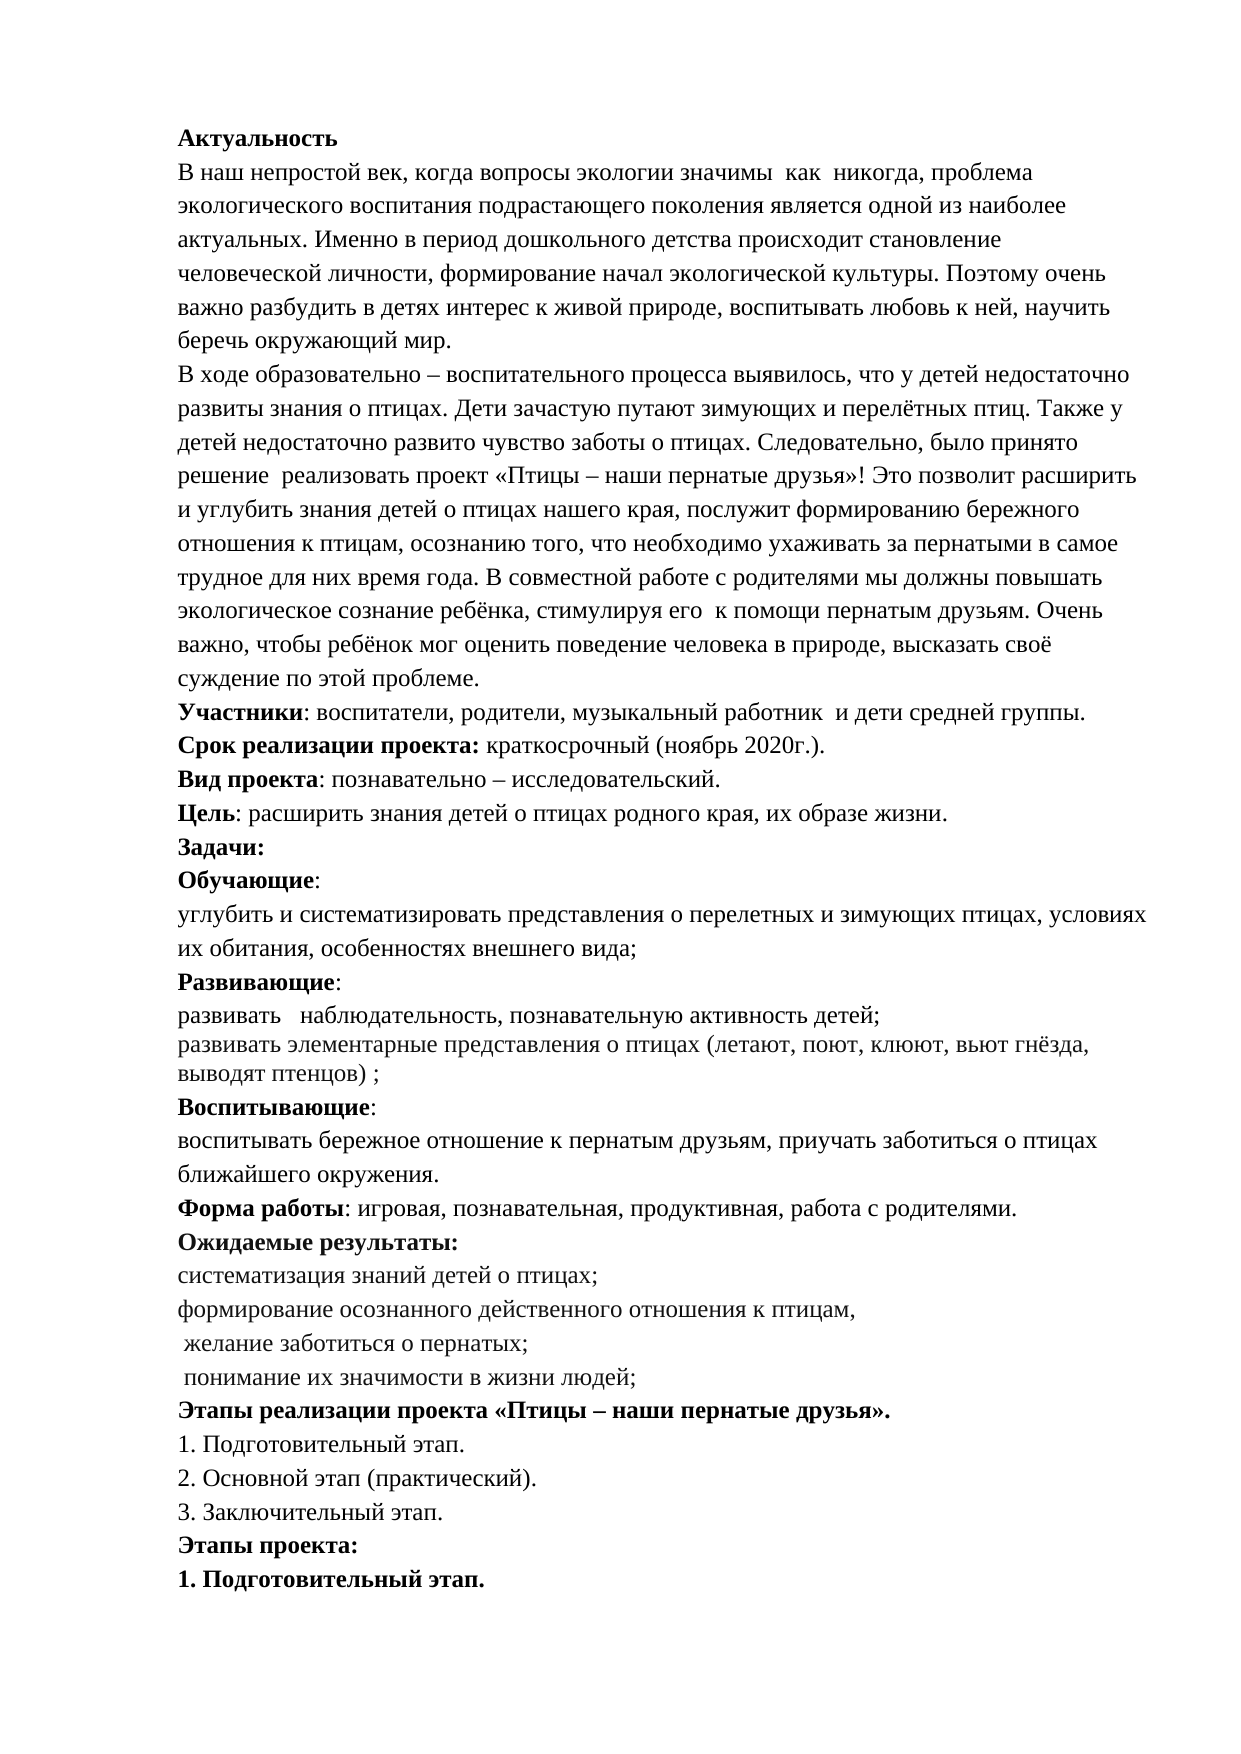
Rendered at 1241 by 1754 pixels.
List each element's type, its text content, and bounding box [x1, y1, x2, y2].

text понимание их значимости в жизни людей; [177, 1357, 1152, 1391]
text В наш непростой век, когда вопросы экологии значимы как никогда, проблема экологического воспитания подрастающего поколения является одной из наиболее актуальных. Именно в период дошкольного детства происходит становление человеческой личности, формирование начал экологической культуры. Поэтому очень важно разбудить в детях интерес к живой природе, воспитывать любовь к ней, научить беречь окружающий мир. [177, 152, 1152, 354]
text формирование осознанного действенного отношения к птицам, [177, 1289, 1152, 1323]
text воспитывать бережное отношение к пернатым друзьям, приучать заботиться о птицах ближайшего окружения. [177, 1121, 1152, 1188]
text Воспитывающие: [177, 1087, 1152, 1121]
text Этапы проекта: [177, 1526, 1152, 1559]
text развивать элементарные представления о птицах (летают, поют, клюют, вьют гнёзда, выводят птенцов) ; [177, 1029, 1152, 1087]
text желание заботиться о пернатых; [177, 1323, 1152, 1357]
text В ходе образовательно – воспитательного процесса выявилось, что у детей недостаточно развиты знания о птицах. Дети зачастую путают зимующих и перелётных птиц. Также у детей недостаточно развито чувство заботы о птицах. Следовательно, было принято решение реализовать проект «Птицы – наши пернатые друзья»! Это позволит расширить и углубить знания детей о птицах нашего края, послужит формированию бережного отношения к птицам, осознанию того, что необходимо ухаживать за пернатыми в самое трудное для них время года. В совместной работе с родителями мы должны повышать экологическое сознание ребёнка, стимулируя его к помощи пернатым друзьям. Очень важно, чтобы ребёнок мог оценить поведение человека в природе, высказать своё суждение по этой проблеме. [177, 354, 1152, 692]
text 2. Основной этап (практический). [177, 1458, 1152, 1492]
text 1. Подготовительный этап. [177, 1424, 1152, 1458]
text углубить и систематизировать представления о перелетных и зимующих птицах, условиях их обитания, особенностях внешнего вида; Развивающие: [177, 894, 1152, 996]
text Участники: воспитатели, родители, музыкальный работник и дети средней группы. [177, 692, 1152, 726]
text Этапы реализации проекта «Птицы – наши пернатые друзья». [177, 1391, 1152, 1424]
text Задачи: [177, 827, 1152, 861]
text 3. Заключительный этап. [177, 1492, 1152, 1526]
text 1. Подготовительный этап. [177, 1559, 1152, 1593]
text Цель: расширить знания детей о птицах родного края, их образе жизни. [177, 793, 1152, 827]
text Вид проекта: познавательно – исследовательский. [177, 759, 1152, 793]
text развивать наблюдательность, познавательную активность детей; [177, 996, 1152, 1029]
text Срок реализации проекта: краткосрочный (ноябрь 2020г.). [177, 726, 1152, 759]
text Актуальность [177, 118, 1152, 152]
text Обучающие: [177, 861, 1152, 894]
text Форма работы: игровая, познавательная, продуктивная, работа с родителями. Ожидаемые результаты: [177, 1188, 1152, 1256]
text систематизация знаний детей о птицах; [177, 1256, 1152, 1289]
